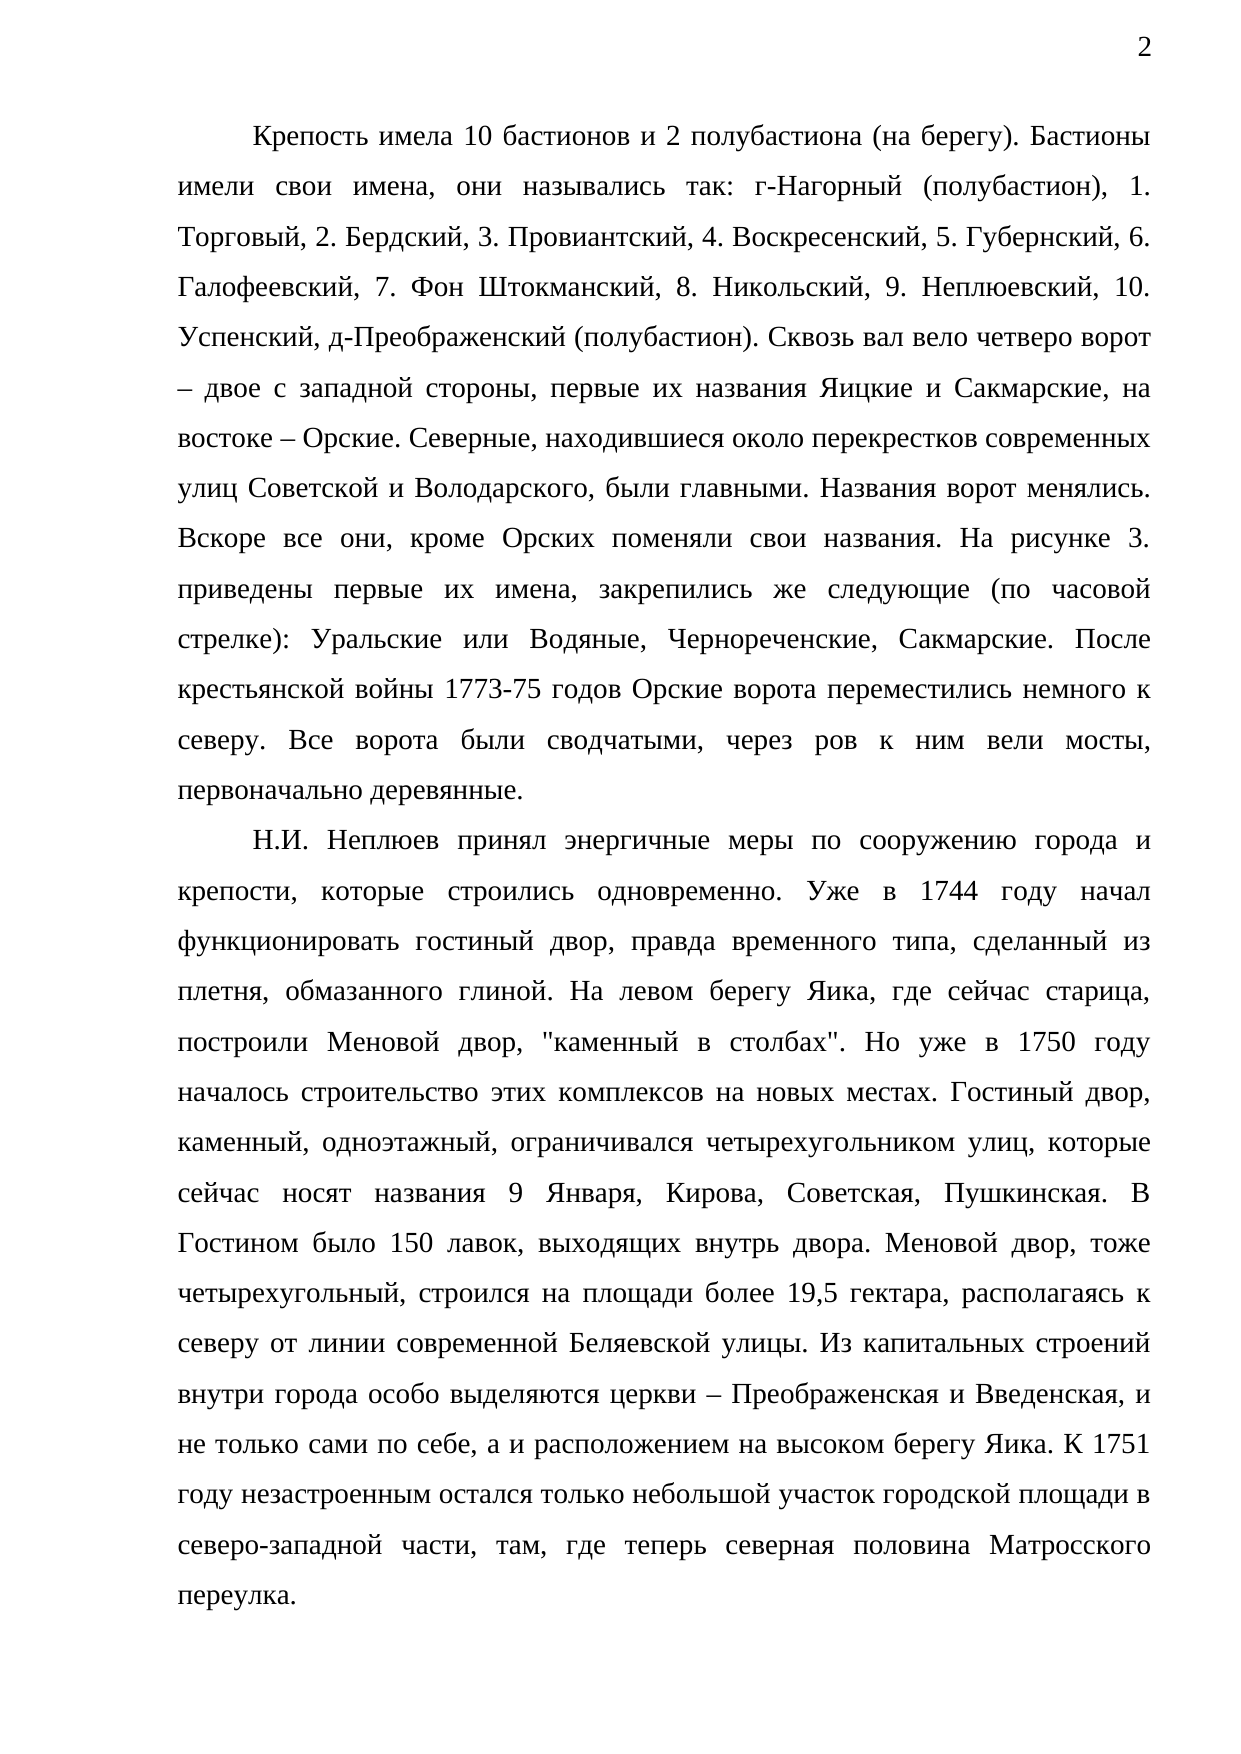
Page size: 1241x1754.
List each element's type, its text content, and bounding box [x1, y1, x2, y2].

text Крепость имела 10 бастионов и 2 полубастиона (на берегу). Бастионы имели свои имена, они назывались так: г-Нагорный (полубастион), 1. Торговый, 2. Бердский, 3. Провиантский, 4. Воскресенский, 5. Губернский, 6. Галофеевский, 7. Фон Штокманский, 8. Никольский, 9. Неплюевский, 10. Успенский, д-Преображенский (полубастион). Сквозь вал вело четверо ворот – двое с западной стороны, первые их названия Яицкие и Сакмарские, на востоке – Орские. Северные, находившиеся около перекрестков современных улиц Советской и Володарского, были главными. Названия ворот менялись. Вскоре все они, кроме Орских поменяли свои названия. На рисунке 3. приведены первые их имена, закрепились же следующие (по часовой стрелке): Уральские или Водяные, Чернореченские, Сакмарские. После крестьянской войны 1773-75 годов Орские ворота переместились немного к северу. Все ворота были сводчатыми, через ров к ним вели мосты, первоначально деревянные. [177, 118, 1152, 806]
text Н.И. Неплюев принял энергичные меры по сооружению города и крепости, которые строились одновременно. Уже в 1744 году начал функционировать гостиный двор, правда временного типа, сделанный из плетня, обмазанного глиной. На левом берегу Яика, где сейчас старица, построили Меновой двор, "каменный в столбах". Но уже в 1750 году началось строительство этих комплексов на новых местах. Гостиный двор, каменный, одноэтажный, ограничивался четырехугольником улиц, которые сейчас носят названия 9 Января, Кирова, Советская, Пушкинская. В Гостином было 150 лавок, выходящих внутрь двора. Меновой двор, тоже четырехугольный, строился на площади более 19,5 гектара, располагаясь к северу от линии современной Беляевской улицы. Из капитальных строений внутри города особо выделяются церкви – Преображенская и Введенская, и не только сами по себе, а и расположением на высоком берегу Яика. К 1751 году незастроенным остался только небольшой участок городской площади в северо-западной части, там, где теперь северная половина Матросского переулка. [177, 822, 1152, 1611]
